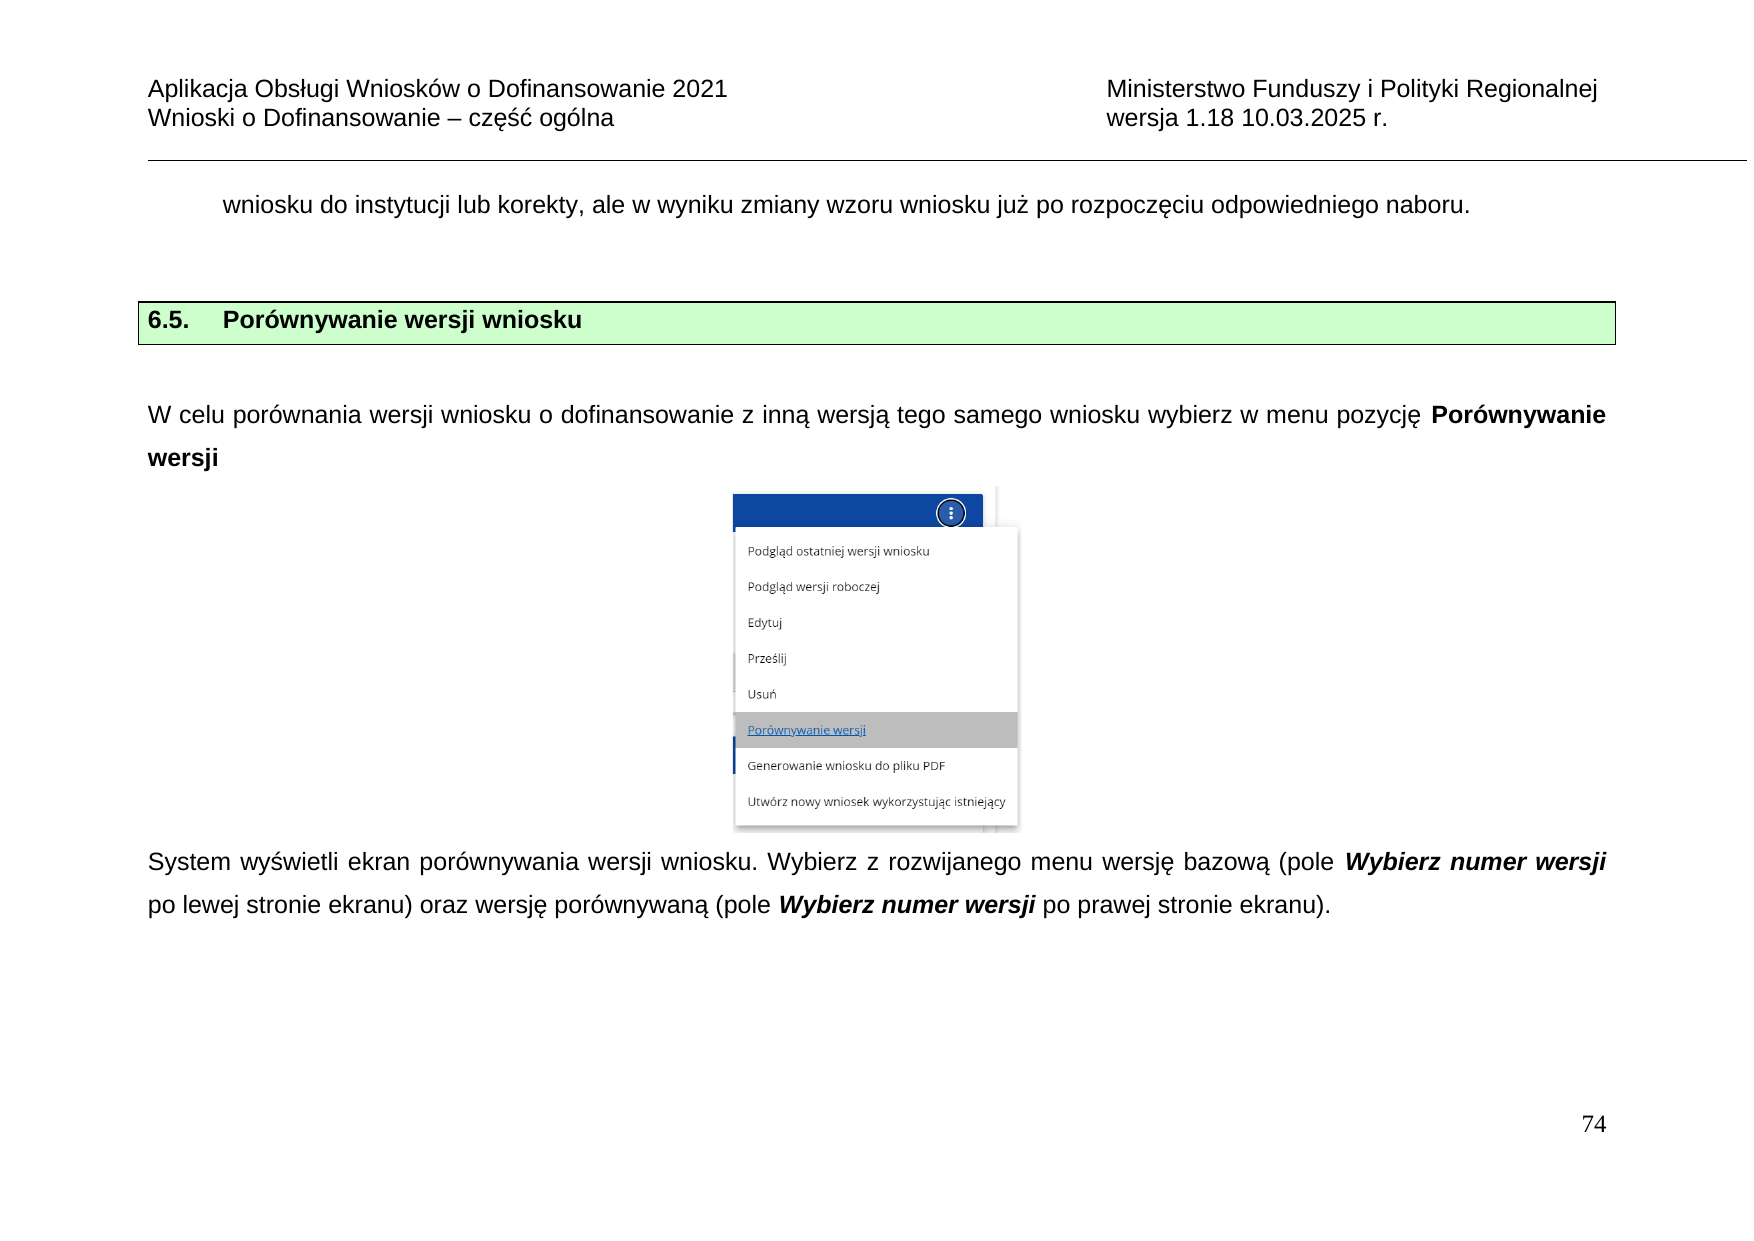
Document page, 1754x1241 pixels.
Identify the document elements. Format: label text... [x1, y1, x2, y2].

picture [732, 486, 1022, 833]
text System wyświetli ekran porównywania wersji wniosku. Wybierz z rozwijanego menu wersję bazową (pole Wybierz numer wersji po lewej stronie ekranu) oraz wersję porównywaną (pole Wybierz numer wersji po prawej stronie ekranu). [148, 847, 1606, 919]
subtitle Porównywanie wersji wniosku [139, 303, 1615, 344]
text W celu porównania wersji wniosku o dofinansowanie z inną wersją tego samego wniosku wybierz w menu pozycję Porównywanie wersji [148, 400, 1606, 472]
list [185, 190, 1606, 218]
